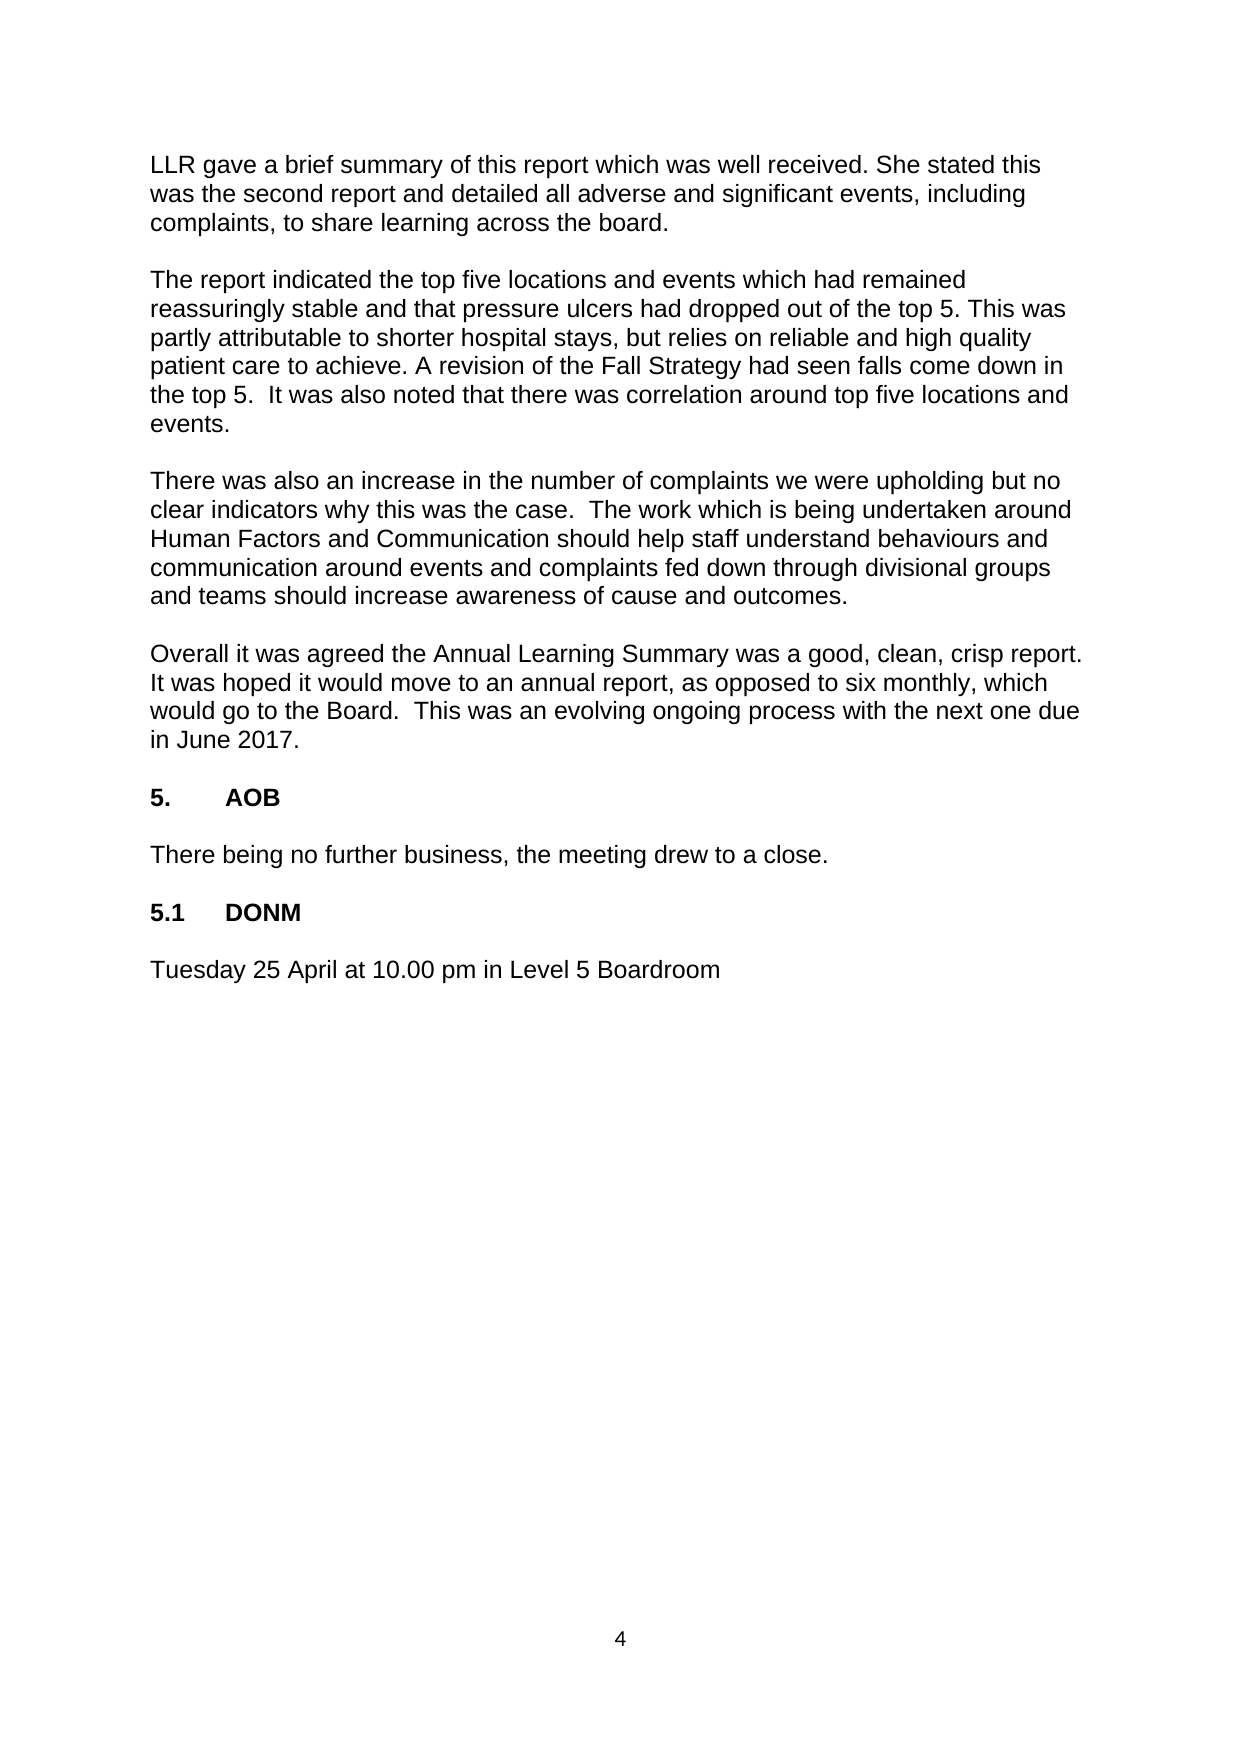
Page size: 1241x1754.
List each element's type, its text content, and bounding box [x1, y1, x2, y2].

text There was also an increase in the number of complaints we were upholding but no clear indicators why this was the case. The work which is being undertaken around Human Factors and Communication should help staff understand behaviours and communication around events and complaints fed down through divisional groups and teams should increase awareness of cause and outcomes. [150, 466, 1090, 610]
text 5. AOB [150, 782, 1090, 811]
text 5.1 DONM [150, 897, 1090, 926]
text LLR gave a brief summary of this report which was well received. She stated this was the second report and detailed all adverse and significant events, including complaints, to share learning across the board. [150, 150, 1090, 236]
text There being no further business, the meeting drew to a close. [150, 840, 1090, 869]
text Tuesday 25 April at 10.00 pm in Level 5 Boardroom [150, 955, 1090, 984]
text The report indicated the top five locations and events which had remained reassuringly stable and that pressure ulcers had dropped out of the top 5. This was partly attributable to shorter hospital stays, but relies on reliable and high quality patient care to achieve. A revision of the Fall Strategy had seen falls come down in the top 5. It was also noted that there was correlation around top five locations and events. [150, 265, 1090, 437]
text Overall it was agreed the Annual Learning Summary was a good, clean, crisp report. It was hoped it would move to an annual report, as opposed to six monthly, which would go to the Board. This was an evolving ongoing process with the next one due in June 2017. [150, 639, 1090, 754]
